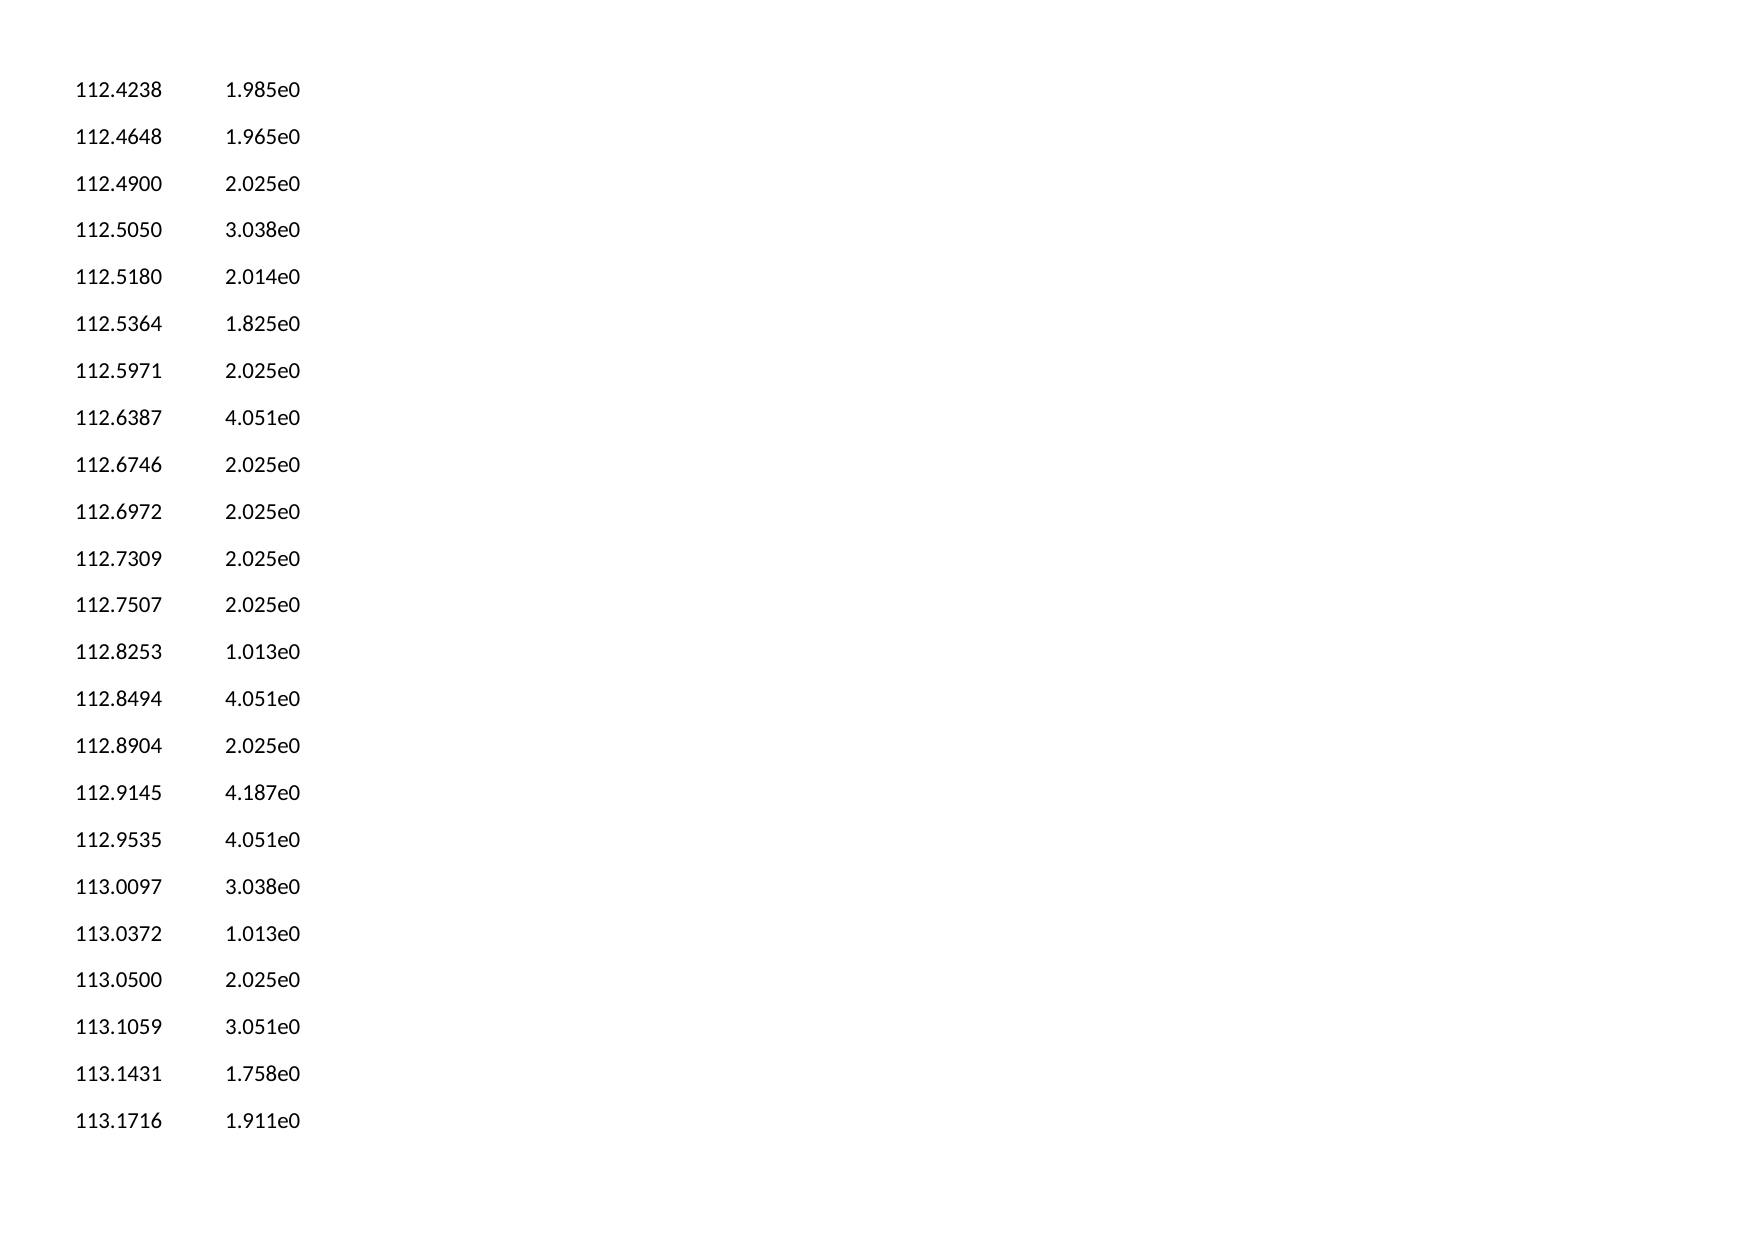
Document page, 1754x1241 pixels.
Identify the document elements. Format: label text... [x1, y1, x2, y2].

text 112.8494 4.051e0 [75, 684, 1679, 712]
text 112.4238 1.985e0 [75, 75, 1679, 103]
text 112.5050 3.038e0 [75, 216, 1679, 244]
text 112.5180 2.014e0 [75, 262, 1679, 291]
text 113.1431 1.758e0 [75, 1059, 1679, 1087]
text 112.7507 2.025e0 [75, 591, 1679, 619]
text 113.1059 3.051e0 [75, 1012, 1679, 1041]
text 113.0372 1.013e0 [75, 919, 1679, 947]
text 113.0097 3.038e0 [75, 872, 1679, 900]
text 112.6972 2.025e0 [75, 497, 1679, 525]
text 112.5364 1.825e0 [75, 309, 1679, 337]
text 112.5971 2.025e0 [75, 356, 1679, 384]
text 112.8253 1.013e0 [75, 637, 1679, 666]
text 112.7309 2.025e0 [75, 544, 1679, 572]
text 113.0500 2.025e0 [75, 966, 1679, 994]
text 112.9145 4.187e0 [75, 778, 1679, 806]
text 113.1716 1.911e0 [75, 1106, 1679, 1134]
text 112.9535 4.051e0 [75, 825, 1679, 853]
text 112.8904 2.025e0 [75, 731, 1679, 759]
text 112.4900 2.025e0 [75, 169, 1679, 197]
text 112.6387 4.051e0 [75, 403, 1679, 431]
text 112.4648 1.965e0 [75, 122, 1679, 150]
text 112.6746 2.025e0 [75, 450, 1679, 478]
